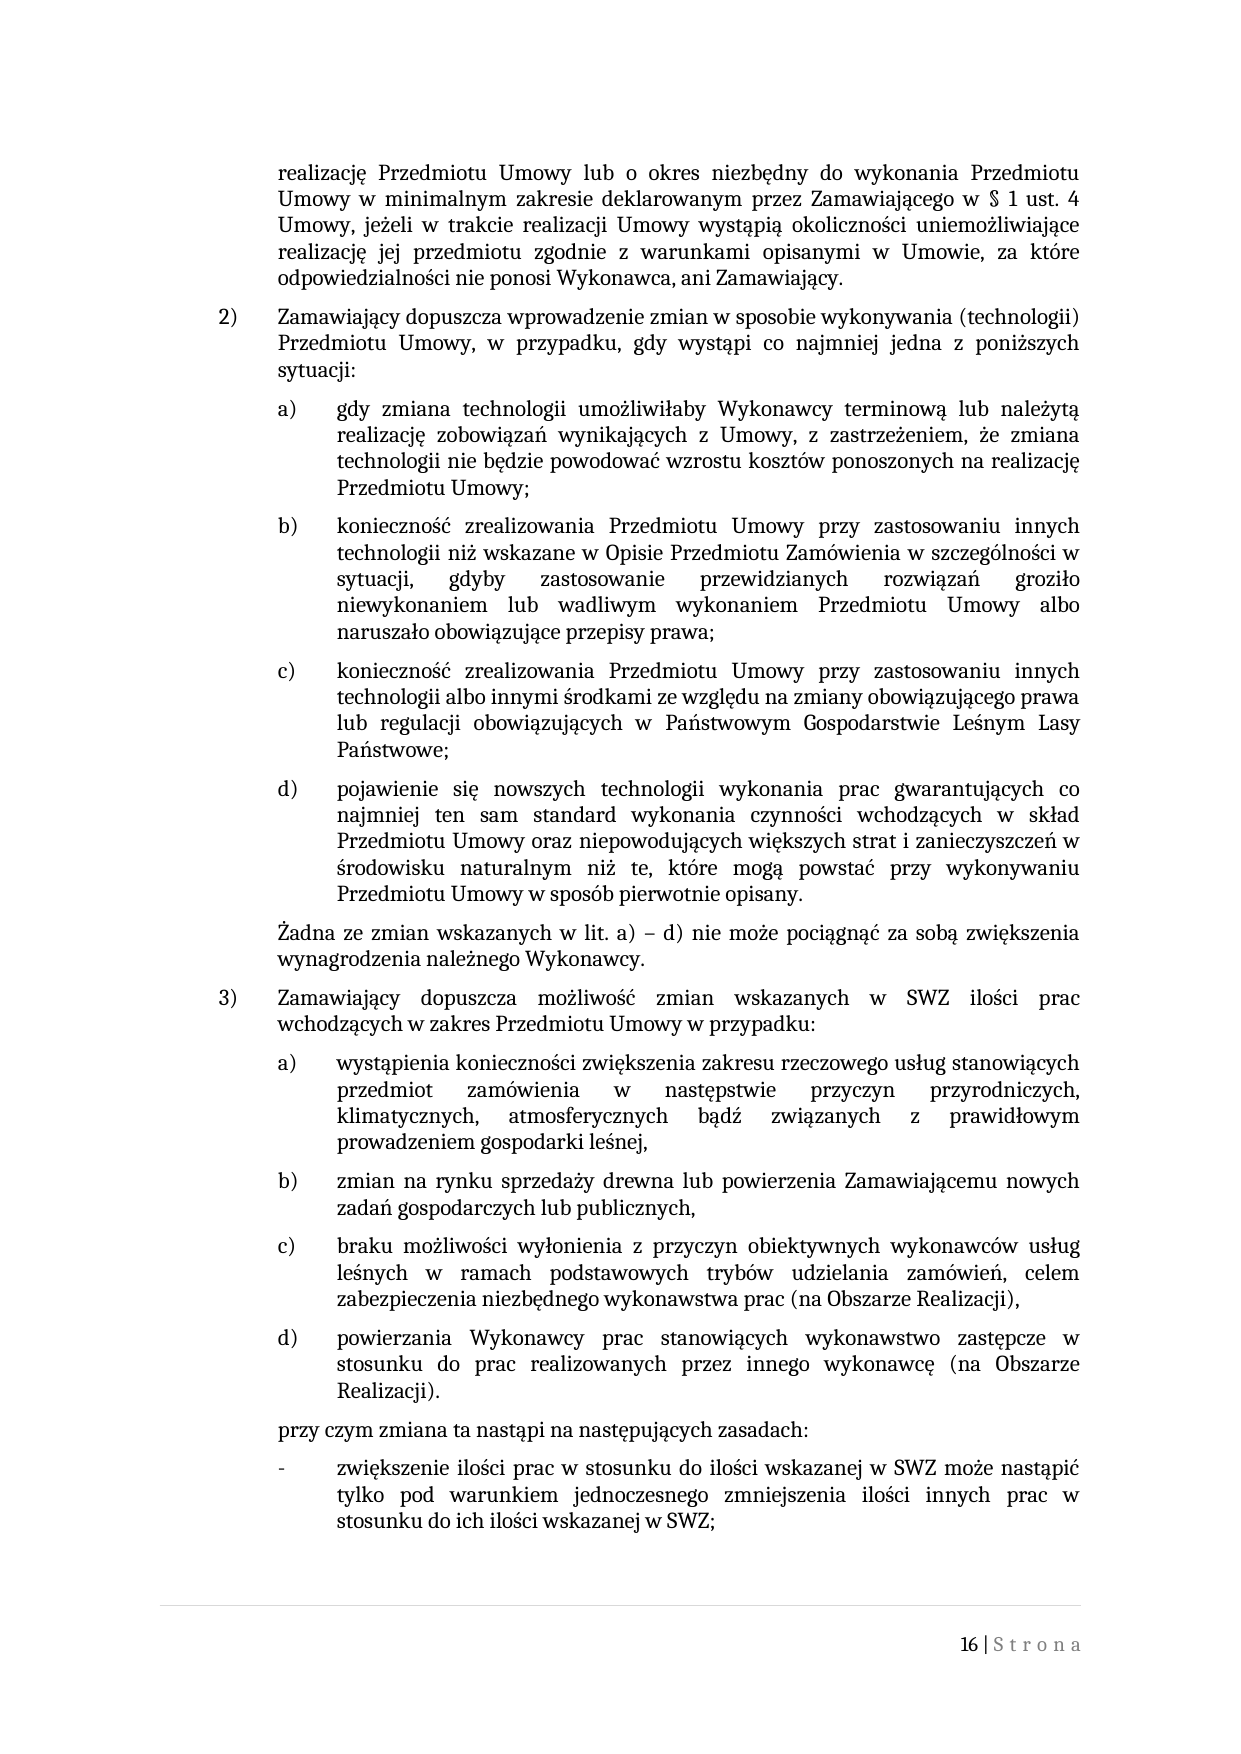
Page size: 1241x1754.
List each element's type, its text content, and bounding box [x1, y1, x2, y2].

text d) powierzania Wykonawcy prac stanowiących wykonawstwo zastępcze w stosunku do prac realizowanych przez innego wykonawcę (na Obszarze Realizacji). [278, 1325, 1081, 1404]
text - zwiększenie ilości prac w stosunku do ilości wskazanej w SWZ może nastąpić tylko pod warunkiem jednoczesnego zmniejszenia ilości innych prac w stosunku do ich ilości wskazanej w SWZ; [278, 1455, 1081, 1534]
list Zamawiający dopuszcza możliwość zmian wskazanych w SWZ ilości prac wchodzących w zakres Przedmiotu Umowy w przypadku: [218, 985, 1081, 1038]
text a) wystąpienia konieczności zwiększenia zakresu rzeczowego usług stanowiących przedmiot zamówienia w następstwie przyczyn przyrodniczych, klimatycznych, atmosferycznych bądź związanych z prawidłowym prowadzeniem gospodarki leśnej, [278, 1050, 1081, 1156]
list konieczność zrealizowania Przedmiotu Umowy przy zastosowaniu innych technologii albo innymi środkami ze względu na zmiany obowiązującego prawa lub regulacji obowiązujących w Państwowym Gospodarstwie Leśnym Lasy Państwowe; [278, 657, 1081, 763]
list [218, 159, 1081, 291]
text c) braku możliwości wyłonienia z przyczyn obiektywnych wykonawców usług leśnych w ramach podstawowych trybów udzielania zamówień, celem zabezpieczenia niezbędnego wykonawstwa prac (na Obszarze Realizacji), [278, 1233, 1081, 1312]
list konieczność zrealizowania Przedmiotu Umowy przy zastosowaniu innych technologii niż wskazane w Opisie Przedmiotu Zamówienia w szczególności w sytuacji, gdyby zastosowanie przewidzianych rozwiązań groziło niewykonaniem lub wadliwym wykonaniem Przedmiotu Umowy albo naruszało obowiązujące przepisy prawa; [278, 513, 1081, 645]
text b) zmian na rynku sprzedaży drewna lub powierzenia Zamawiającemu nowych zadań gospodarczych lub publicznych, [278, 1168, 1081, 1221]
list Zamawiający dopuszcza wprowadzenie zmian w sposobie wykonywania (technologii) Przedmiotu Umowy, w przypadku, gdy wystąpi co najmniej jedna z poniższych sytuacji: [218, 304, 1081, 383]
text przy czym zmiana ta nastąpi na następujących zasadach: [278, 1416, 1081, 1443]
list gdy zmiana technologii umożliwiłaby Wykonawcy terminową lub należytą realizację zobowiązań wynikających z Umowy, z zastrzeżeniem, że zmiana technologii nie będzie powodować wzrostu kosztów ponoszonych na realizację Przedmiotu Umowy; [278, 395, 1081, 501]
text Żadna ze zmian wskazanych w lit. a) – d) nie może pociągnąć za sobą zwiększenia wynagrodzenia należnego Wykonawcy. [278, 920, 1081, 972]
list pojawienie się nowszych technologii wykonania prac gwarantujących co najmniej ten sam standard wykonania czynności wchodzących w skład Przedmiotu Umowy oraz niepowodujących większych strat i zanieczyszczeń w środowisku naturalnym niż te, które mogą powstać przy wykonywaniu Przedmiotu Umowy w sposób pierwotnie opisany. [278, 775, 1081, 907]
